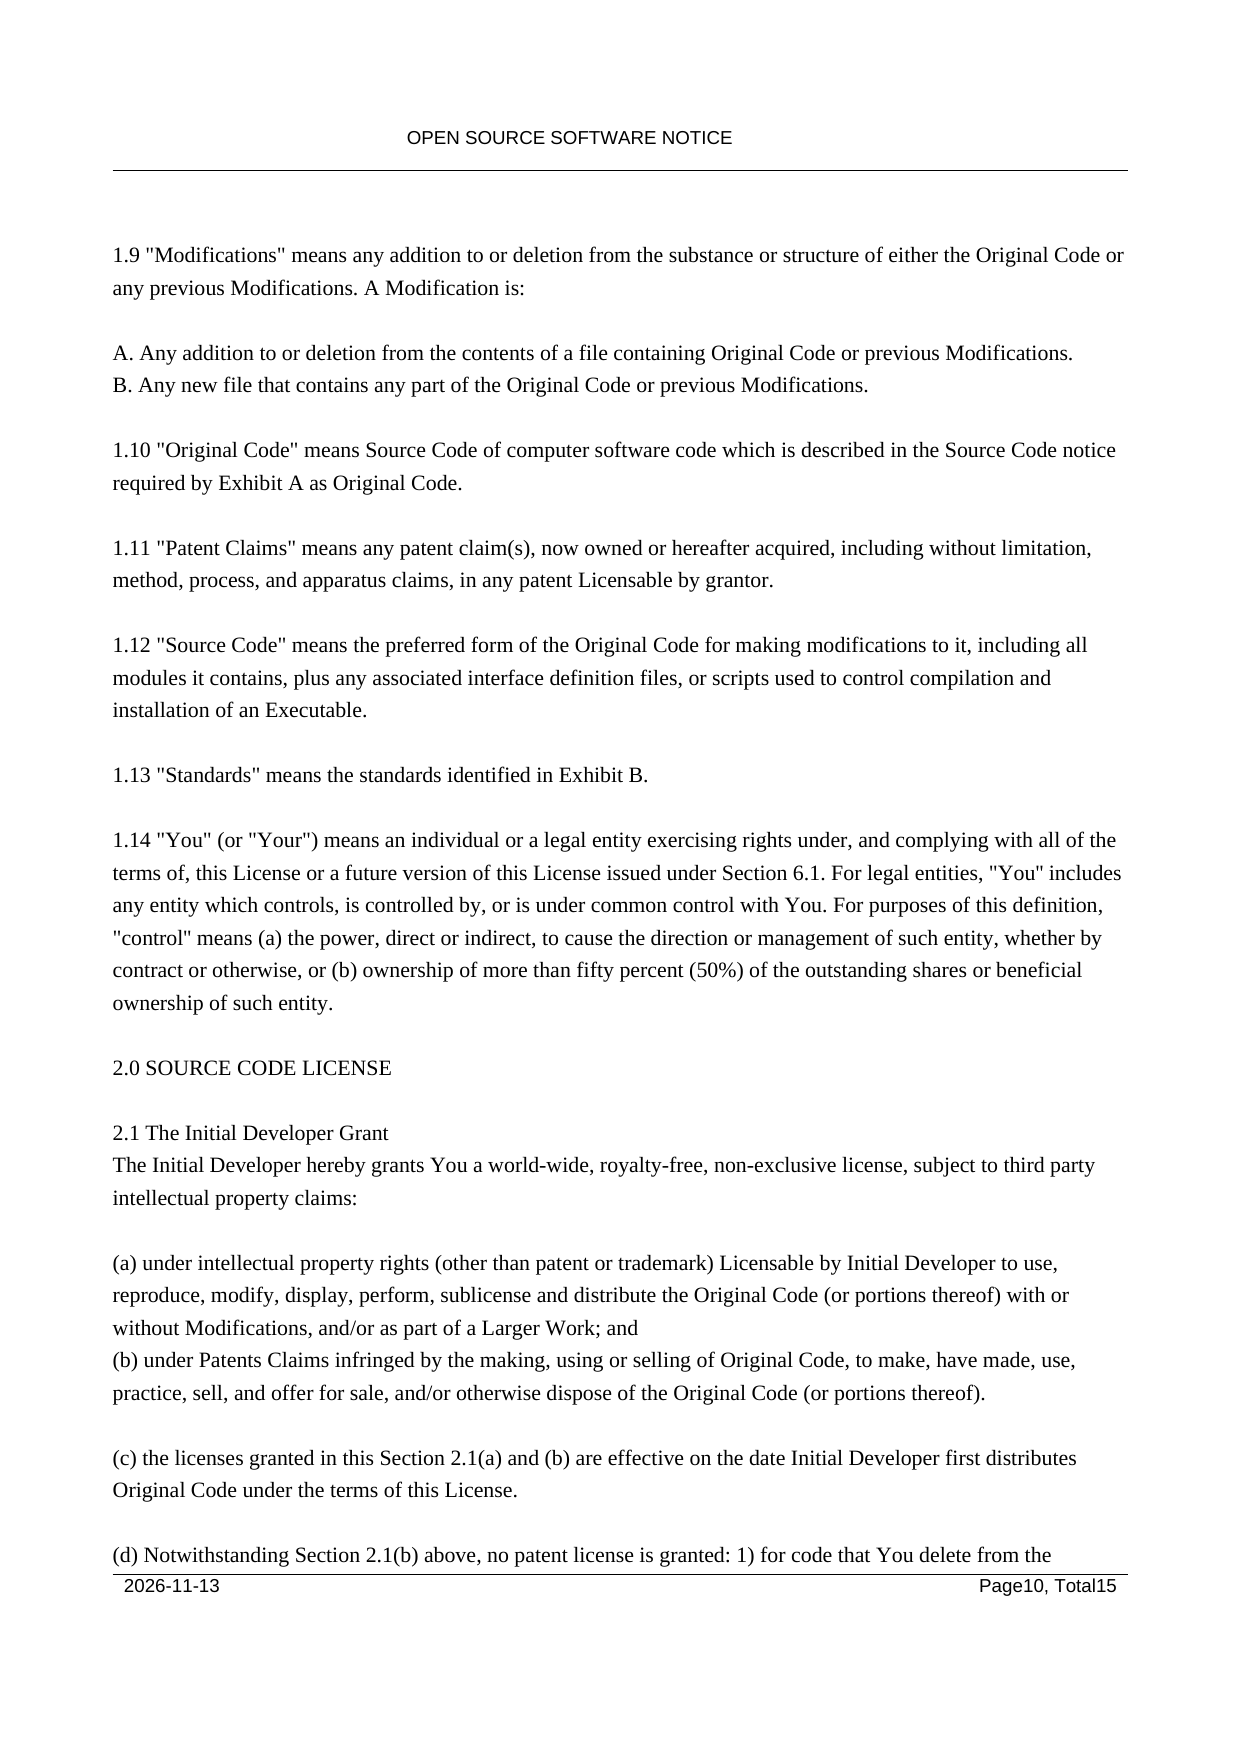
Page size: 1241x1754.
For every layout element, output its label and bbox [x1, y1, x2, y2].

text [112, 206, 1128, 1571]
